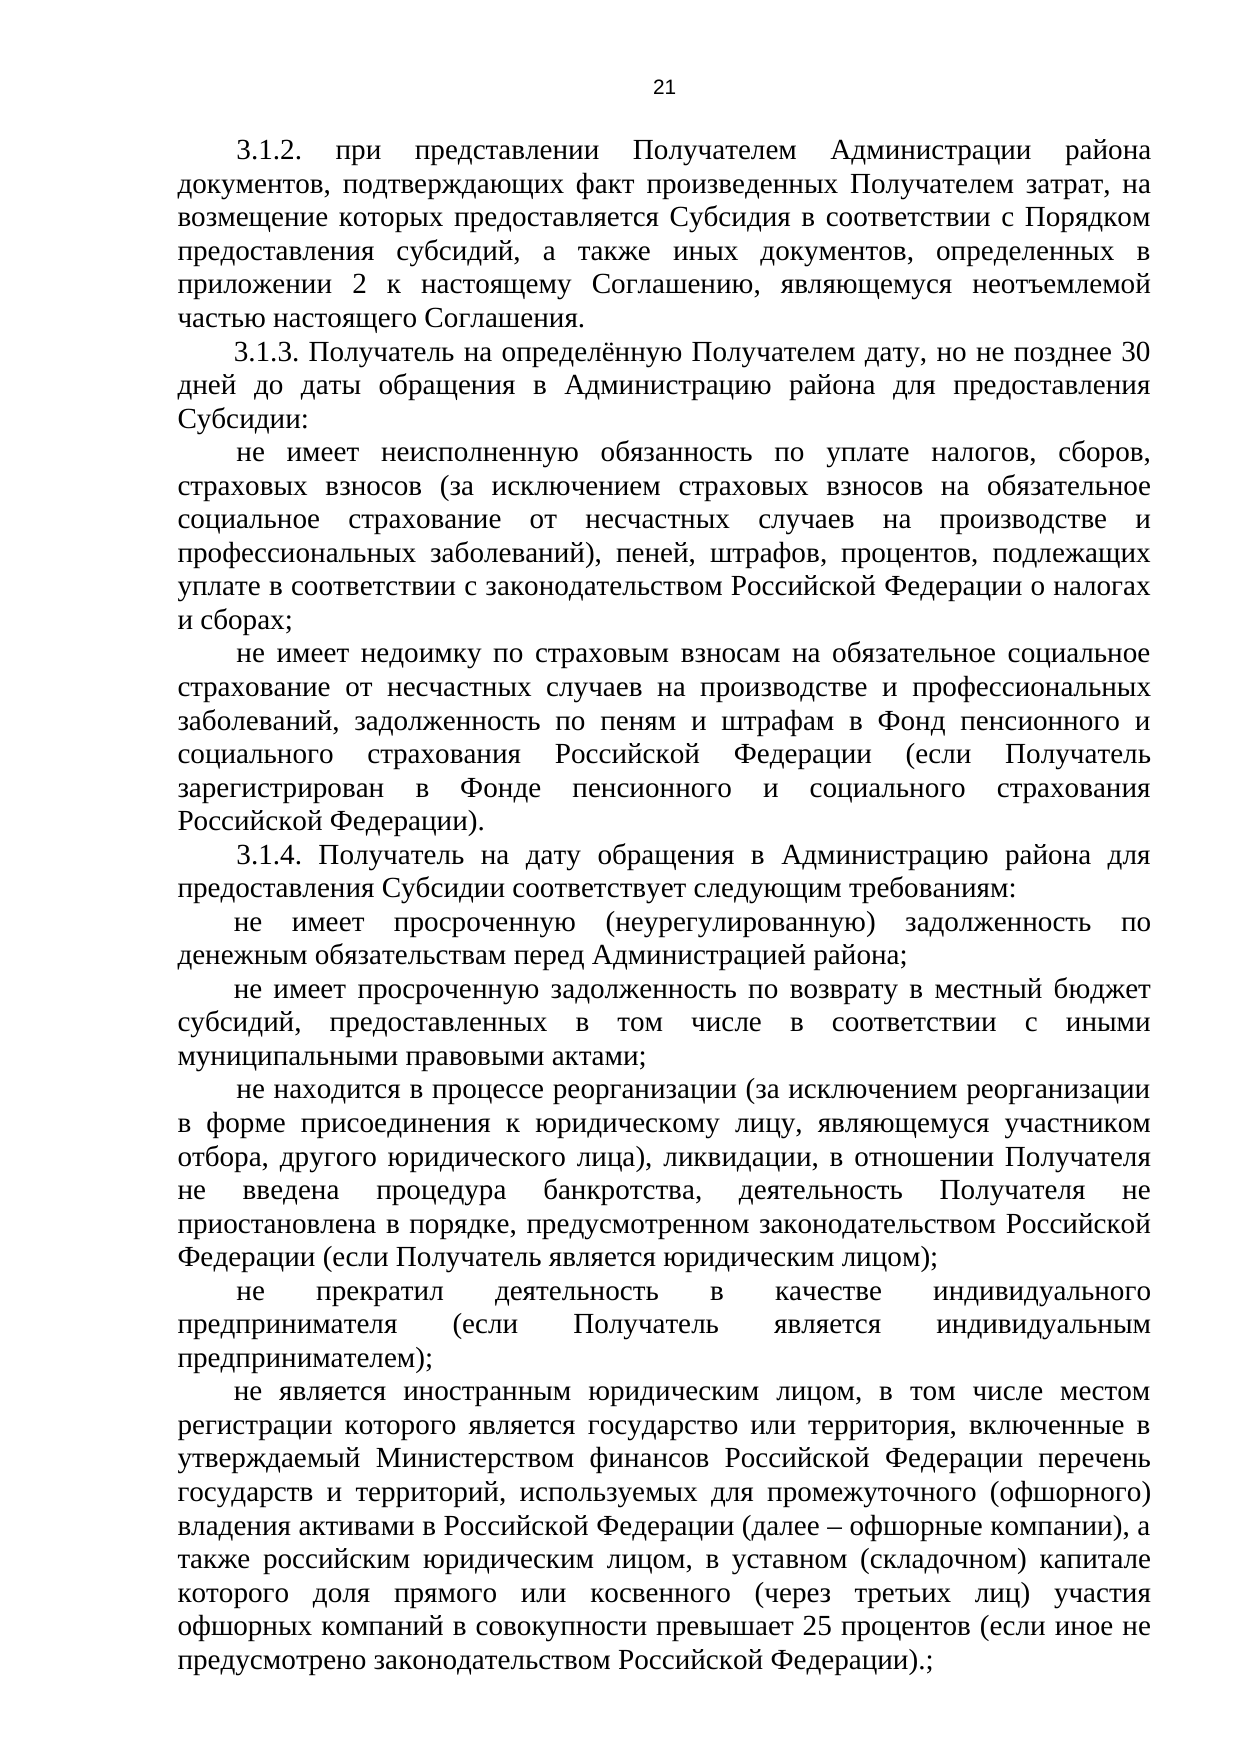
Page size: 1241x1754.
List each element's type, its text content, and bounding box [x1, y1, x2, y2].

text не имеет просроченную задолженность по возврату в местный бюджет субсидий, предоставленных в том числе в соответствии с иными муниципальными правовыми актами; [177, 971, 1152, 1072]
text не имеет просроченную (неурегулированную) задолженность по денежным обязательствам перед Администрацией района; [177, 904, 1152, 971]
text 3.1.3. Получатель на определённую Получателем дату, но не позднее 30 дней до даты обращения в Администрацию района для предоставления Субсидии: [177, 334, 1152, 434]
text 3.1.2. при представлении Получателем Администрации района документов, подтверждающих факт произведенных Получателем затрат, на возмещение которых предоставляется Субсидия в соответствии с Порядком предоставления субсидий, а также иных документов, определенных в приложении 2 к настоящему Соглашению, являющемуся неотъемлемой частью настоящего Соглашения. [177, 132, 1152, 334]
text 3.1.4. Получатель на дату обращения в Администрацию района для предоставления Субсидии соответствует следующим требованиям: [177, 837, 1152, 904]
text не находится в процессе реорганизации (за исключением реорганизации в форме присоединения к юридическому лицу, являющемуся участником отбора, другого юридического лица), ликвидации, в отношении Получателя не введена процедура банкротства, деятельность Получателя не приостановлена в порядке, предусмотренном законодательством Российской Федерации (если Получатель является юридическим лицом); [177, 1072, 1152, 1273]
text не является иностранным юридическим лицом, в том числе местом регистрации которого является государство или территория, включенные в утверждаемый Министерством финансов Российской Федерации перечень государств и территорий, используемых для промежуточного (офшорного) владения активами в Российской Федерации (далее – офшорные компании), а также российским юридическим лицом, в уставном (складочном) капитале которого доля прямого или косвенного (через третьих лиц) участия офшорных компаний в совокупности превышает 25 процентов (если иное не предусмотрено законодательством Российской Федерации).; [177, 1373, 1152, 1675]
text не имеет неисполненную обязанность по уплате налогов, сборов, страховых взносов (за исключением страховых взносов на обязательное социальное страхование от несчастных случаев на производстве и профессиональных заболеваний), пеней, штрафов, процентов, подлежащих уплате в соответствии с законодательством Российской Федерации о налогах и сборах; [177, 434, 1152, 636]
text не прекратил деятельность в качестве индивидуального предпринимателя (если Получатель является индивидуальным предпринимателем); [177, 1273, 1152, 1373]
text не имеет недоимку по страховым взносам на обязательное социальное страхование от несчастных случаев на производстве и профессиональных заболеваний, задолженность по пеням и штрафам в Фонд пенсионного и социального страхования Российской Федерации (если Получатель зарегистрирован в Фонде пенсионного и социального страхования Российской Федерации). [177, 636, 1152, 837]
